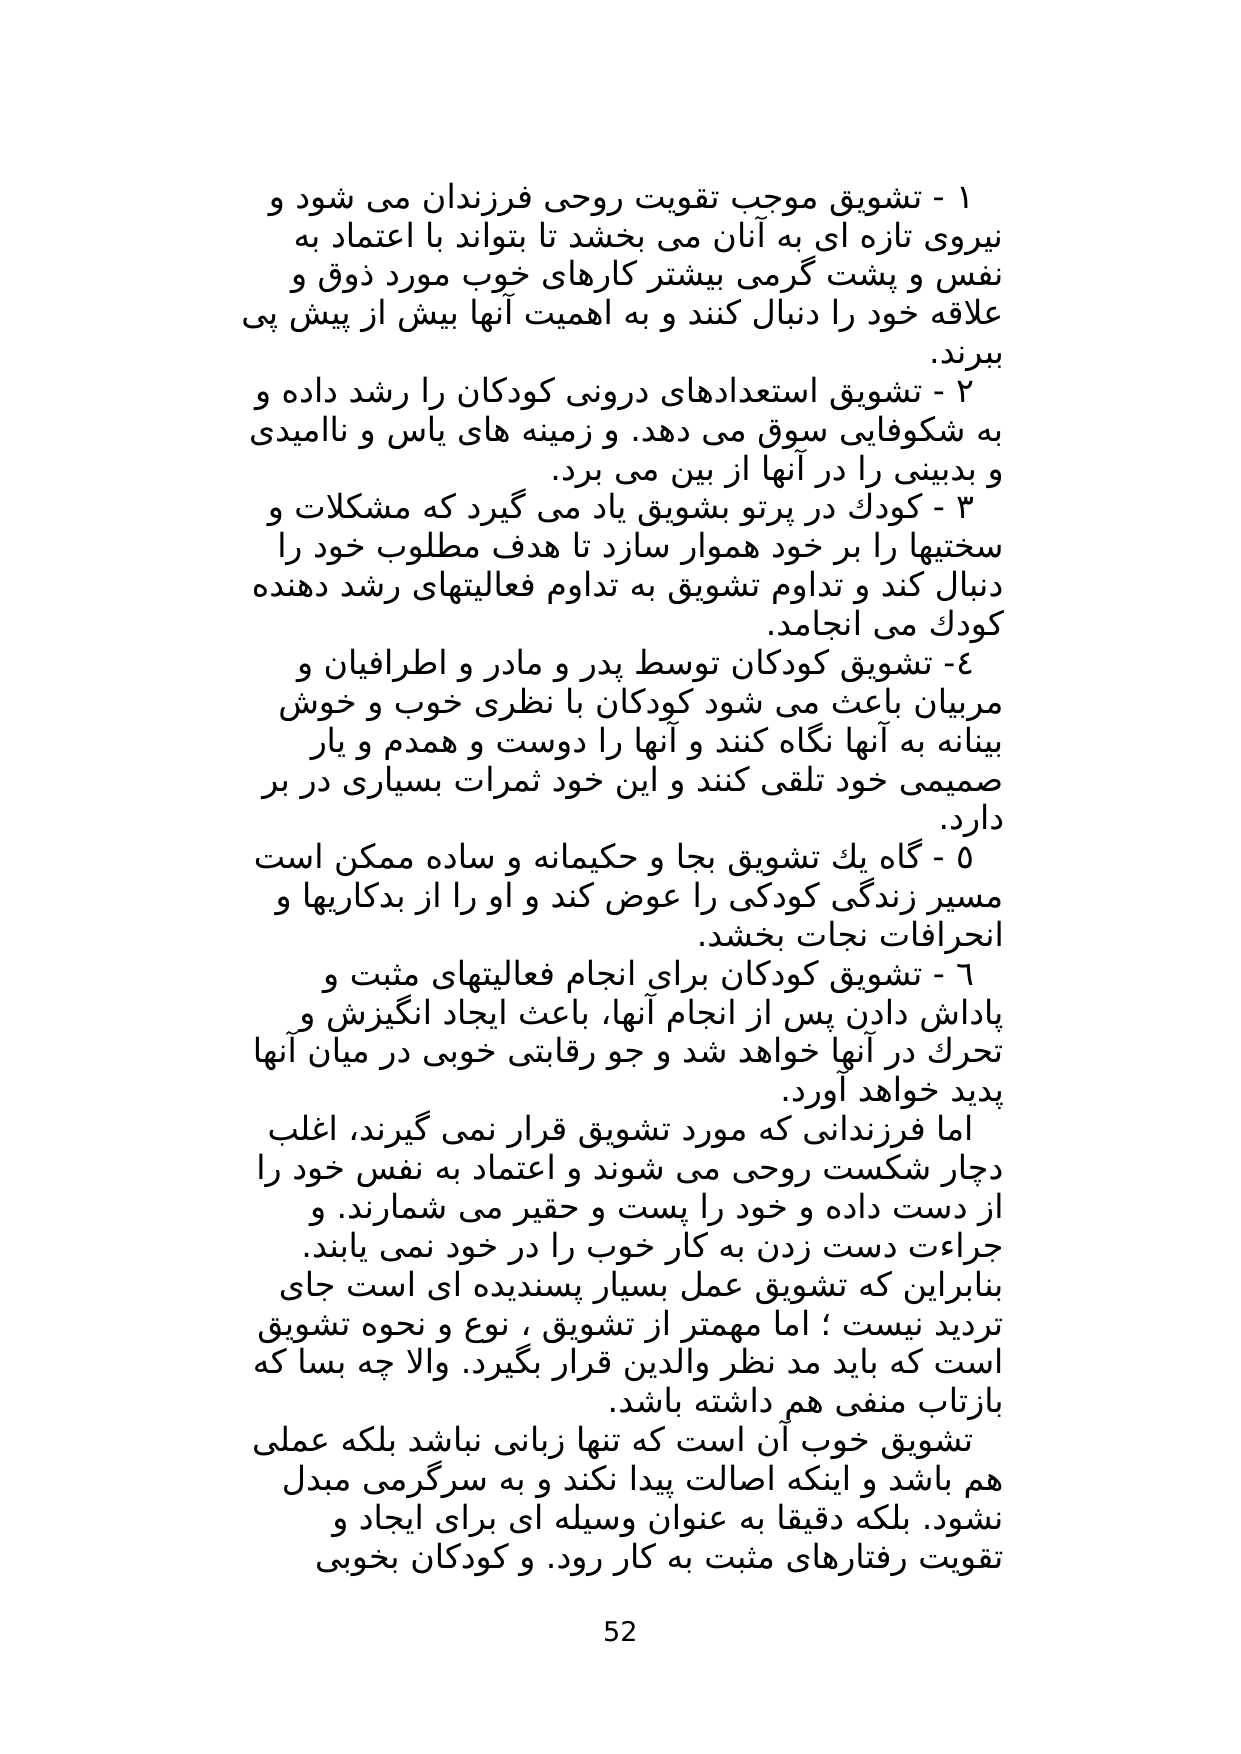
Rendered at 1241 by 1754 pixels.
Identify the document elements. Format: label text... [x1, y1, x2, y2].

text ٤- تشويق كودكان توسط پدر و مادر و اطرافيان و مربيان باعث مى شود كودكان با نظرى خوب و خوش بينانه به آنها نگاه كنند و آنها را دوست و همدم و يار صميمى خود تلقى كنند و اين خود ثمرات بسيارى در بر دارد. [236, 643, 1004, 838]
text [236, 1421, 1004, 1576]
text ٢ - تشويق استعدادهاى درونى كودكان را رشد داده و به شكوفايى سوق مى دهد. و زمينه هاى ياس و نااميدى و بدبينى را در آنها از بين مى برد. [236, 371, 1004, 488]
text ٣ - كودك در پرتو بشويق ياد مى گيرد كه مشكلات و سختيها را بر خود هموار سازد تا هدف مطلوب خود را دنبال كند و تداوم تشويق به تداوم فعاليتهاى رشد دهنده كودك مى انجامد. [236, 488, 1004, 643]
text ٦ - تشويق كودكان براى انجام فعاليتهاى مثبت و پاداش دادن پس از انجام آنها، باعث ايجاد انگيزش و تحرك در آنها خواهد شد و جو رقابتى خوبى در ميان آنها پديد خواهد آورد. [236, 954, 1004, 1110]
text ١ - تشويق موجب تقويت روحى فرزندان مى شود و نيروى تازه اى به آنان مى بخشد تا بتواند با اعتماد به نفس و پشت گرمى بيشتر كارهاى خوب مورد ذوق و علاقه خود را دنبال كنند و به اهميت آنها بيش از پيش پى ببرند. [236, 177, 1004, 371]
text اما فرزندانى كه مورد تشويق قرار نمى گيرند، اغلب دچار شكست روحى مى شوند و اعتماد به نفس خود را از دست داده و خود را پست و حقير مى شمارند. و جراءت دست زدن به كار خوب را در خود نمى يابند. بنابراين كه تشويق عمل بسيار پسنديده اى است جاى ترديد نيست ؛ اما مهمتر از تشويق ، نوع و نحوه تشويق است كه بايد مد نظر والدين قرار بگيرد. والا چه بسا كه بازتاب منفى هم داشته باشد. [236, 1110, 1004, 1421]
text ٥ - گاه يك تشويق بجا و حكيمانه و ساده ممكن است مسير زندگى كودكى را عوض كند و او را از بدكاريها و انحرافات نجات بخشد. [236, 838, 1004, 954]
